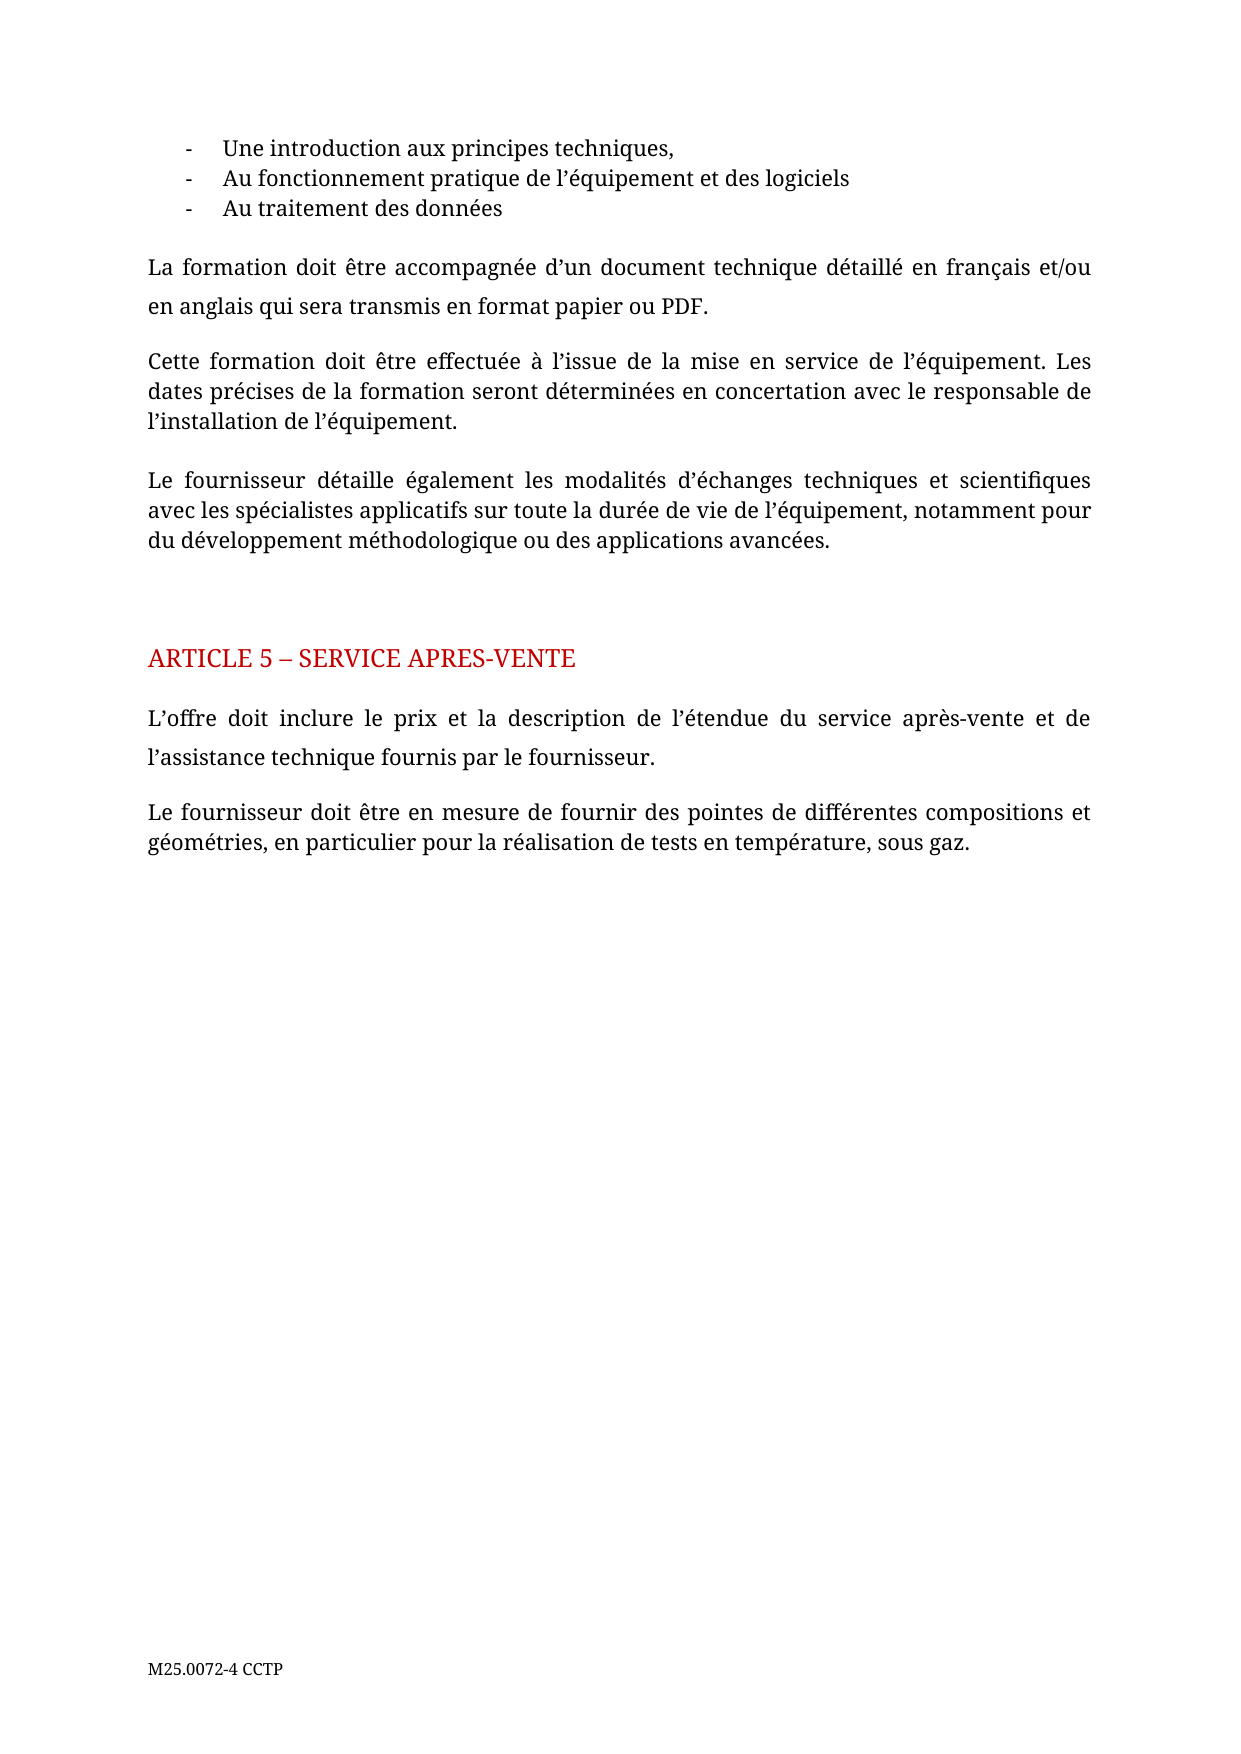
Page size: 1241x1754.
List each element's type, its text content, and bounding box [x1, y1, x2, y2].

text Le fournisseur doit être en mesure de fournir des pointes de différentes compositions et géométries, en particulier pour la réalisation de tests en température, sous gaz. [148, 797, 1093, 856]
subtitle ARTICLE 5 – SERVICE APRES-VENTE [148, 640, 1093, 674]
list Au traitement des données [185, 192, 1093, 222]
list Une introduction aux principes techniques, [185, 133, 1093, 163]
text Cette formation doit être effectuée à l’issue de la mise en service de l’équipement. Les dates précises de la formation seront déterminées en concertation avec le responsable de l’installation de l’équipement. [148, 346, 1093, 435]
text L’offre doit inclure le prix et la description de l’étendue du service après-vente et de l’assistance technique fournis par le fournisseur. [148, 703, 1093, 771]
list Au fonctionnement pratique de l’équipement et des logiciels [185, 163, 1093, 192]
text Le fournisseur détaille également les modalités d’échanges techniques et scientifiques avec les spécialistes applicatifs sur toute la durée de vie de l’équipement, notamment pour du développement méthodologique ou des applications avancées. [148, 465, 1093, 554]
list La formation doit être accompagnée d’un document technique détaillé en français et/ou en anglais qui sera transmis en format papier ou PDF. [148, 252, 1093, 321]
